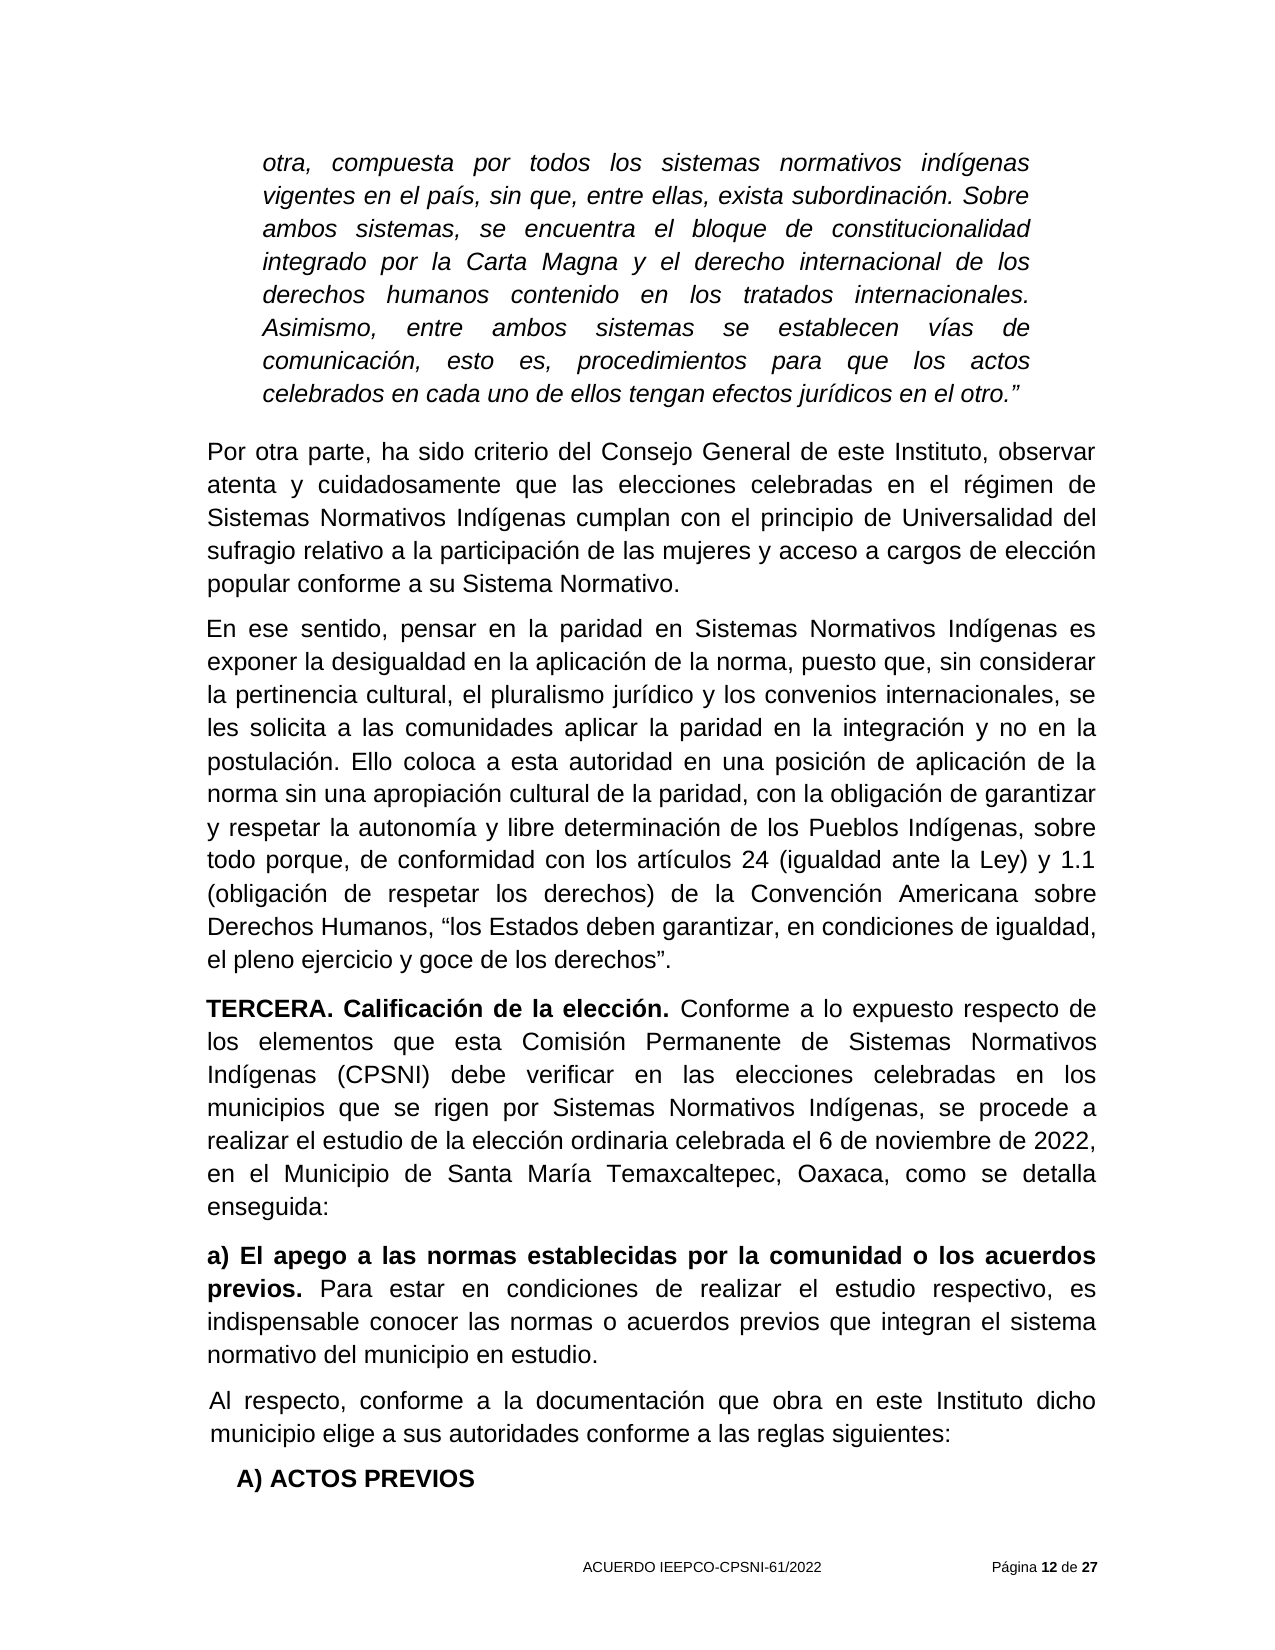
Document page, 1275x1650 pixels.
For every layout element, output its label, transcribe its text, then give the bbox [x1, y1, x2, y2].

text En ese sentido, pensar en la paridad en Sistemas Normativos Indígenas es exponer la desigualdad en la aplicación de la norma, puesto que, sin considerar la pertinencia cultural, el pluralismo jurídico y los convenios internacionales, se les solicita a las comunidades aplicar la paridad en la integración y no en la postulación. Ello coloca a esta autoridad en una posición de aplicación de la norma sin una apropiación cultural de la paridad, con la obligación de garantizar y respetar la autonomía y libre determinación de los Pueblos Indígenas, sobre todo porque, de conformidad con los artículos 24 (igualdad ante la Ley) y 1.1 (obligación de respetar los derechos) de la Convención Americana sobre Derechos Humanos, “los Estados deben garantizar, en condiciones de igualdad, el pleno ejercicio y goce de los derechos”. [206, 614, 1098, 973]
text a) El apego a las normas establecidas por la comunidad o los acuerdos previos. Para estar en condiciones de realizar el estudio respectivo, es indispensable conocer las normas o acuerdos previos que integran el sistema normativo del municipio en estudio. [207, 1241, 1098, 1369]
text TERCERA. Calificación de la elección. Conforme a lo expuesto respecto de los elementos que esta Comisión Permanente de Sistemas Normativos Indígenas (CPSNI) debe verificar en las elecciones celebradas en los municipios que se rigen por Sistemas Normativos Indígenas, se procede a realizar el estudio de la elección ordinaria celebrada el 6 de noviembre de 2022, en el Municipio de Santa María Temaxcaltepec, Oaxaca, como se detalla enseguida: [206, 994, 1098, 1221]
text Por otra parte, ha sido criterio del Consejo General de este Instituto, observar atenta y cuidadosamente que las elecciones celebradas en el régimen de Sistemas Normativos Indígenas cumplan con el principio de Universalidad del sufragio relativo a la participación de las mujeres y acceso a cargos de elección popular conforme a su Sistema Normativo. [207, 437, 1098, 598]
text Al respecto, conforme a la documentación que obra en este Instituto dicho municipio elige a sus autoridades conforme a las reglas siguientes: [209, 1386, 1098, 1447]
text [261, 148, 1034, 407]
text A) ACTOS PREVIOS [236, 1464, 1098, 1493]
